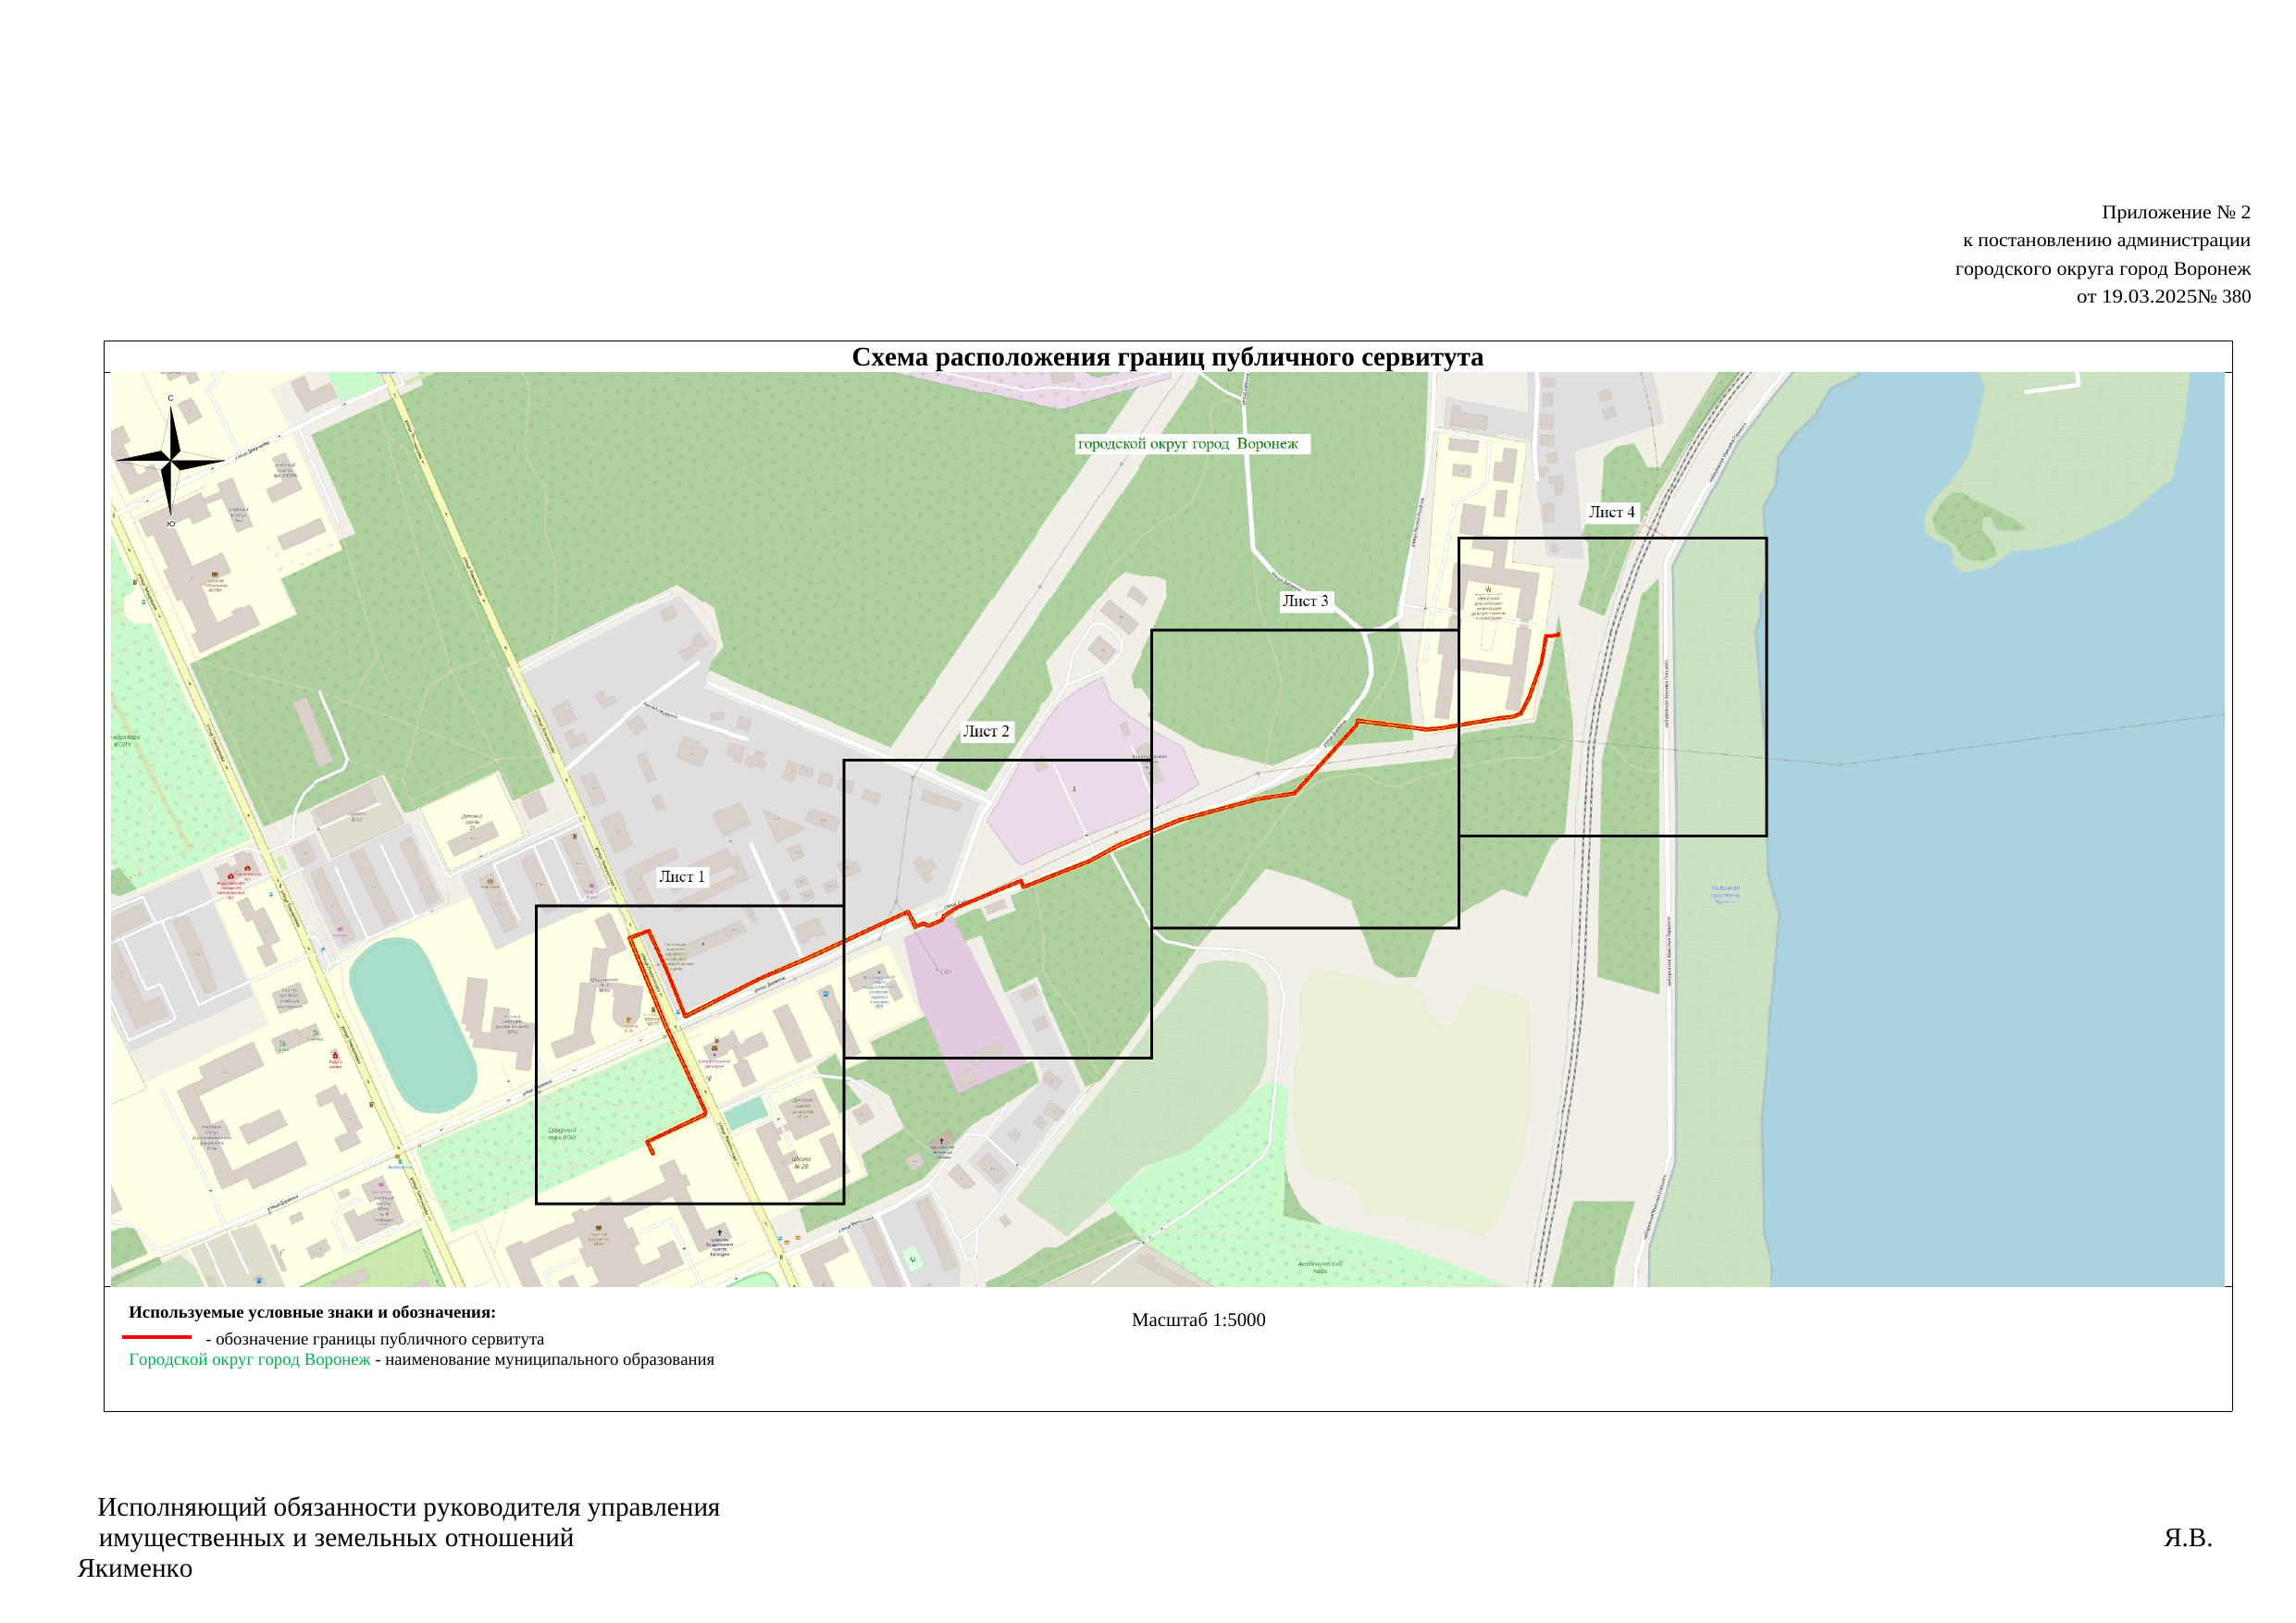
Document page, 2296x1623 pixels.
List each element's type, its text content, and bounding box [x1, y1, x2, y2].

text имущественных и земельных отношений Я.В. Якименко [77, 1522, 2234, 1583]
picture [110, 372, 2226, 1287]
table_cell [2226, 373, 2232, 1286]
text городского округа город Воронеж [7, 257, 2251, 279]
text Исполняющий обязанности руководителя управления [77, 1492, 2183, 1521]
text к постановлению администрации [7, 229, 2251, 251]
table_header Схема расположения границ публичного сервитута [105, 341, 2232, 372]
table_cell [105, 373, 110, 1286]
text Приложение № 2 [7, 201, 2251, 223]
table_cell [105, 1287, 2232, 1411]
text от 19.03.2025№ 380 [7, 285, 2251, 307]
